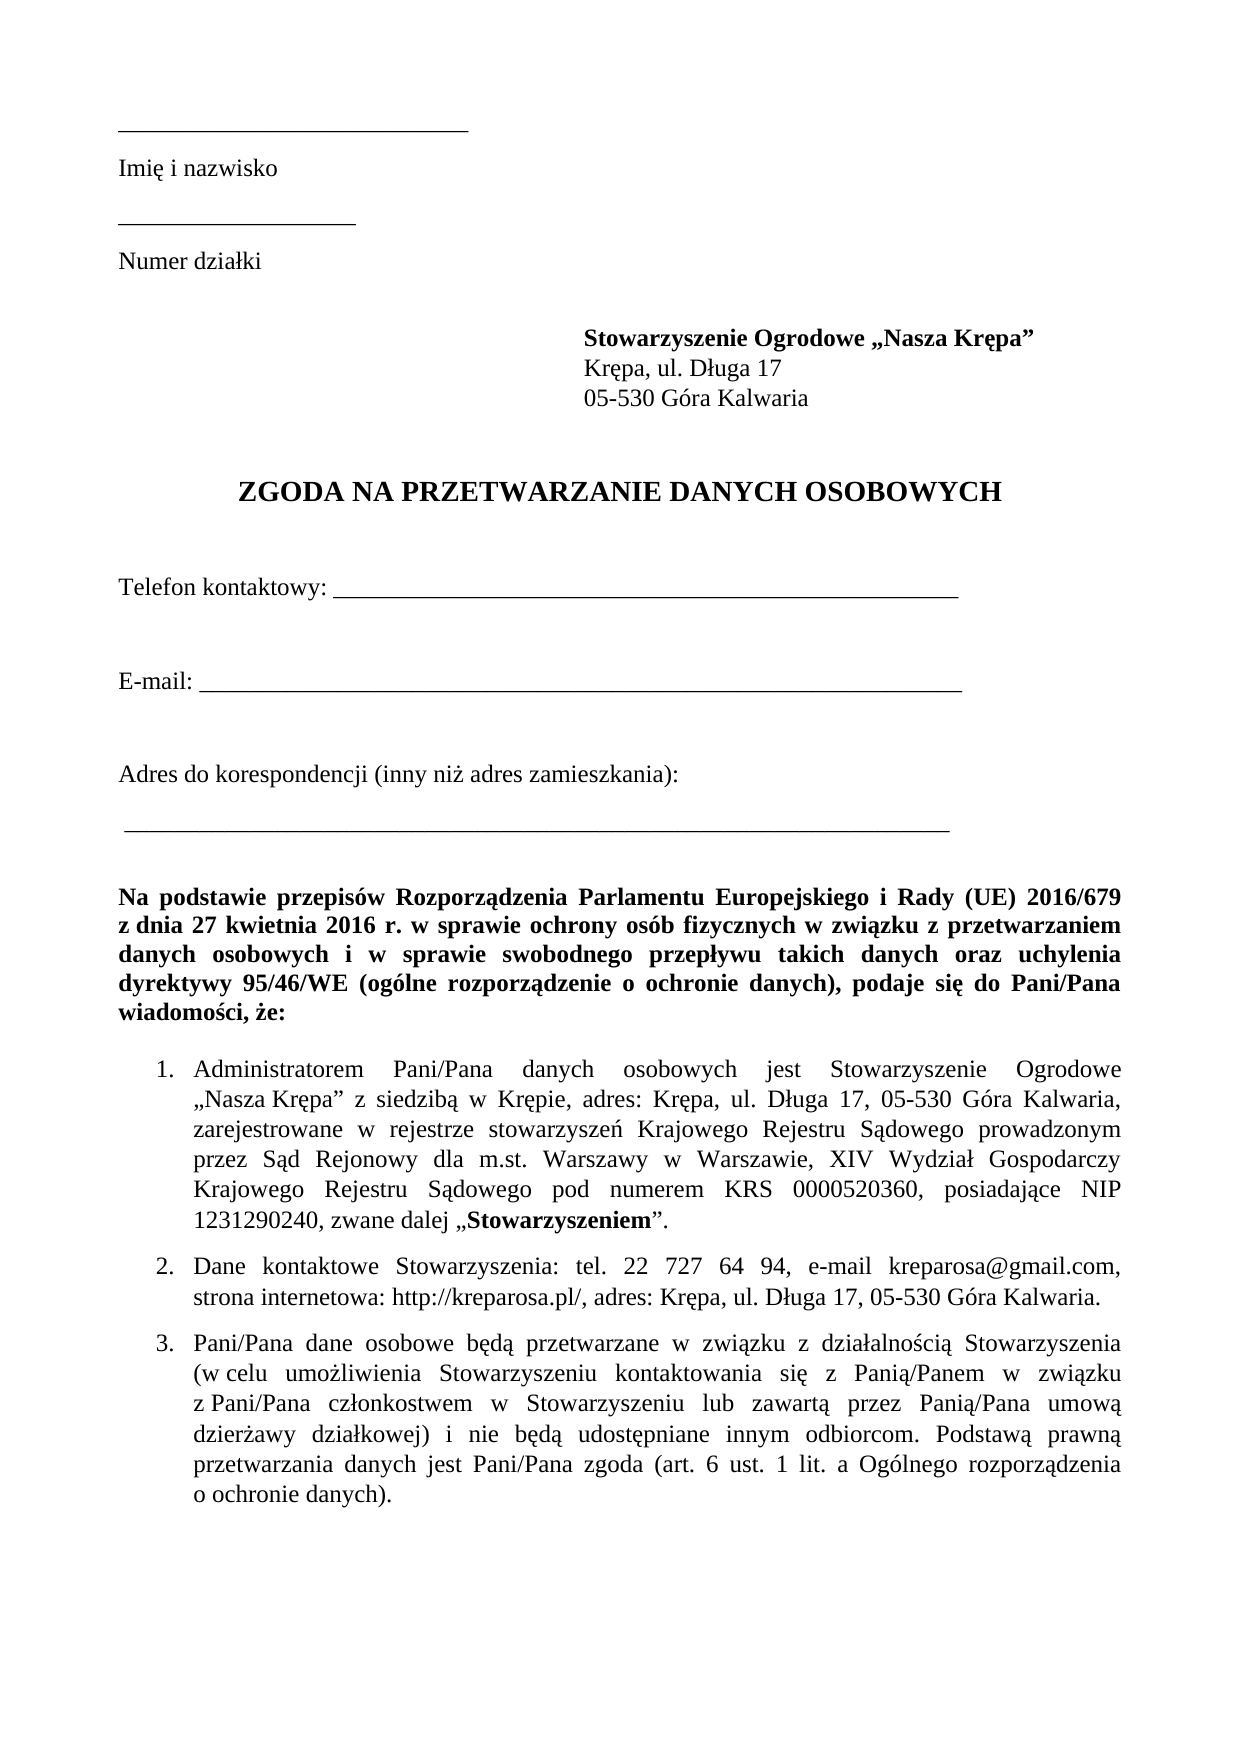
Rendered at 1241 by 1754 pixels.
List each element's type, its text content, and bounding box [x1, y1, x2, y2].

text __________________________________________________________________ [118, 806, 1122, 835]
text E-mail: _____________________________________________________________ [118, 666, 1122, 694]
text Imię i nazwisko [118, 153, 1122, 181]
text Krępa, ul. Długa 17 [584, 353, 1122, 382]
text Numer działki [118, 246, 1122, 275]
text ___________________ [118, 199, 1122, 228]
text Stowarzyszenie Ogrodowe „Nasza Krępa” [584, 323, 1122, 352]
list Dane kontaktowe Stowarzyszenia: tel. 22 727 64 94, e-mail kreparosa@gmail.com, strona internetowa: http://kreparosa.pl/, adres: Krępa, ul. Długa 17, 05-530 Góra Kalwaria. [156, 1251, 1122, 1310]
text Telefon kontaktowy: __________________________________________________ [118, 572, 1122, 601]
list Administratorem Pani/Pana danych osobowych jest Stowarzyszenie Ogrodowe „Nasza Krępa” z siedzibą w Krępie, adres: Krępa, ul. Długa 17, 05-530 Góra Kalwaria, zarejestrowane w rejestrze stowarzyszeń Krajowego Rejestru Sądowego prowadzonym przez Sąd Rejonowy dla m.st. Warszawy w Warszawie, XIV Wydział Gospodarczy Krajowego Rejestru Sądowego pod numerem KRS 0000520360, posiadające NIP 1231290240, zwane dalej „Stowarzyszeniem”. [156, 1054, 1122, 1233]
list Pani/Pana dane osobowe będą przetwarzane w związku z działalnością Stowarzyszenia (w celu umożliwienia Stowarzyszeniu kontaktowania się z Panią/Panem w związku z Pani/Pana członkostwem w Stowarzyszeniu lub zawartą przez Panią/Pana umową dzierżawy działkowej) i nie będą udostępniane innym odbiorcom. Podstawą prawną przetwarzania danych jest Pani/Pana zgoda (art. 6 ust. 1 lit. a Ogólnego rozporządzenia o ochronie danych). [156, 1328, 1122, 1508]
text ZGODA NA PRZETWARZANIE DANYCH OSOBOWYCH [118, 474, 1122, 507]
text Adres do korespondencji (inny niż adres zamieszkania): [118, 759, 1122, 788]
text 05-530 Góra Kalwaria [584, 383, 1122, 412]
text Na podstawie przepisów Rozporządzenia Parlamentu Europejskiego i Rady (UE) 2016/679 z dnia 27 kwietnia 2016 r. w sprawie ochrony osób fizycznych w związku z przetwarzaniem danych osobowych i w sprawie swobodnego przepływu takich danych oraz uchylenia dyrektywy 95/46/WE (ogólne rozporządzenie o ochronie danych), podaje się do Pani/Pana wiadomości, że: [118, 882, 1122, 1025]
text ____________________________ [118, 106, 1122, 135]
